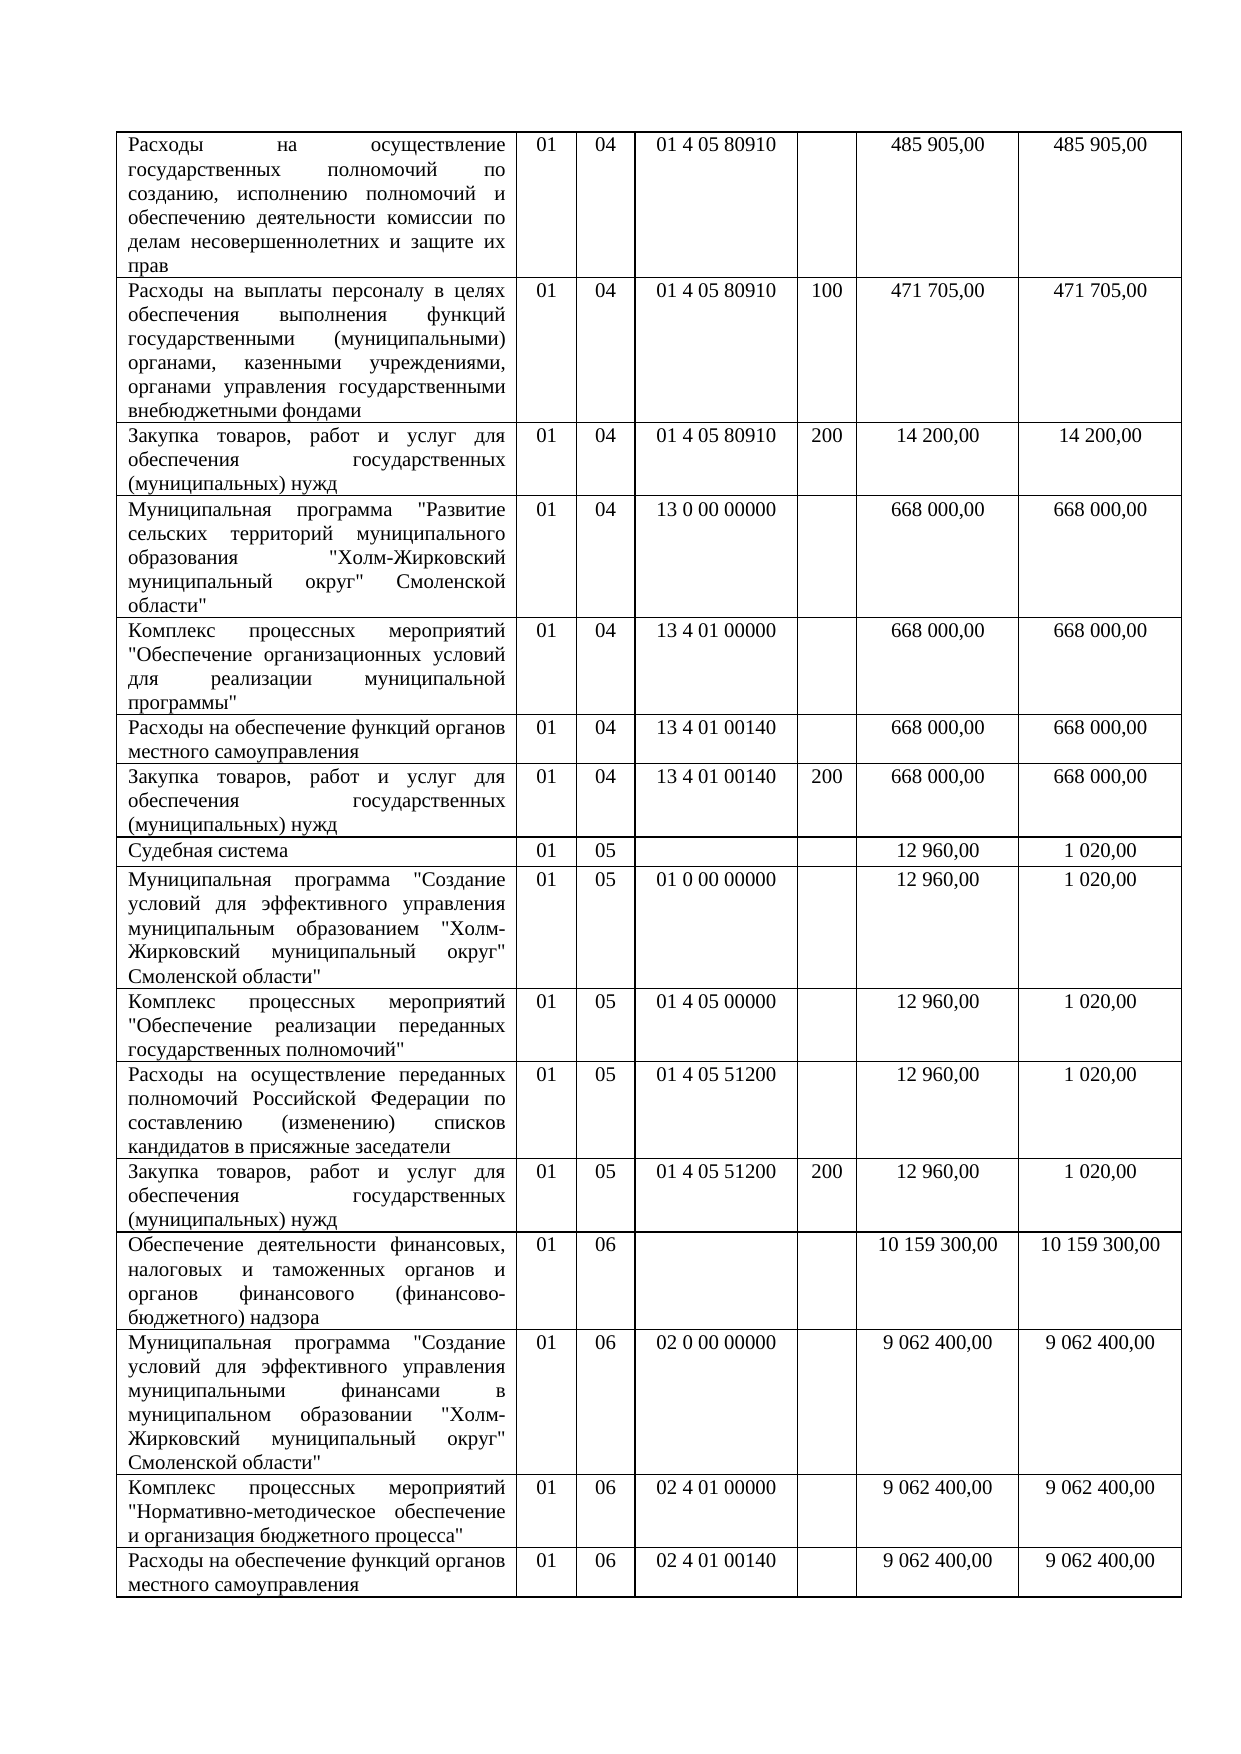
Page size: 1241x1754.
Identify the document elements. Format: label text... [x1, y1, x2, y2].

table_cell Расходы на обеспечение функций органов местного самоуправления [117, 715, 516, 763]
table_cell 14 200,00 [1019, 423, 1181, 495]
table_cell Закупка товаров, работ и услуг для обеспечения государственных (муниципальных) нужд [117, 423, 516, 495]
table_cell [636, 1233, 797, 1329]
table_cell 04 [577, 133, 634, 277]
table_cell 01 [517, 618, 576, 714]
table_cell [798, 867, 856, 988]
table_cell 01 [517, 496, 576, 617]
table_cell 668 000,00 [857, 715, 1018, 763]
table_cell 1 020,00 [1019, 1159, 1181, 1231]
table_cell 02 4 01 00000 [636, 1475, 797, 1547]
table_cell 04 [577, 423, 634, 495]
table_cell 01 [517, 423, 576, 495]
table_cell 12 960,00 [857, 989, 1018, 1061]
table_cell 06 [577, 1330, 634, 1474]
table_cell 05 [577, 838, 634, 866]
table_cell 04 [577, 278, 634, 422]
table_cell 12 960,00 [857, 838, 1018, 866]
table_cell 13 4 01 00140 [636, 715, 797, 763]
table_cell 13 0 00 00000 [636, 496, 797, 617]
table_cell 01 [517, 278, 576, 422]
table_cell 13 4 01 00000 [636, 618, 797, 714]
table_cell 9 062 400,00 [857, 1548, 1018, 1596]
table_cell 01 [517, 133, 576, 277]
table_cell 12 960,00 [857, 867, 1018, 988]
table_cell 01 0 00 00000 [636, 867, 797, 988]
table_cell 05 [577, 1159, 634, 1231]
table_cell [798, 715, 856, 763]
table_cell 01 4 05 51200 [636, 1159, 797, 1231]
table_cell 01 [517, 1548, 576, 1596]
table_cell 668 000,00 [857, 764, 1018, 836]
table_cell 01 [517, 838, 576, 866]
table_cell 668 000,00 [857, 618, 1018, 714]
table_cell Комплекс процессных мероприятий "Обеспечение реализации переданных государственных полномочий" [117, 989, 516, 1061]
table_cell 9 062 400,00 [1019, 1330, 1181, 1474]
table_cell 9 062 400,00 [1019, 1548, 1181, 1596]
table_cell [798, 1233, 856, 1329]
table_cell 9 062 400,00 [857, 1475, 1018, 1547]
table_cell 668 000,00 [1019, 764, 1181, 836]
table_cell Закупка товаров, работ и услуг для обеспечения государственных (муниципальных) нужд [117, 764, 516, 836]
table_cell 471 705,00 [1019, 278, 1181, 422]
table_cell Обеспечение деятельности финансовых, налоговых и таможенных органов и органов финансового (финансово-бюджетного) надзора [117, 1233, 516, 1329]
table_cell 10 159 300,00 [857, 1233, 1018, 1329]
table_cell [798, 1475, 856, 1547]
table_cell 668 000,00 [1019, 618, 1181, 714]
table_cell 485 905,00 [1019, 133, 1181, 277]
table_cell 06 [577, 1548, 634, 1596]
table_cell 1 020,00 [1019, 838, 1181, 866]
table_cell Закупка товаров, работ и услуг для обеспечения государственных (муниципальных) нужд [117, 1159, 516, 1231]
table_cell 668 000,00 [857, 496, 1018, 617]
table_cell [798, 989, 856, 1061]
table_cell Комплекс процессных мероприятий "Обеспечение организационных условий для реализации муниципальной программы" [117, 618, 516, 714]
table_cell 05 [577, 867, 634, 988]
table_cell 01 4 05 51200 [636, 1062, 797, 1158]
table_cell 02 0 00 00000 [636, 1330, 797, 1474]
table_cell 13 4 01 00140 [636, 764, 797, 836]
table_cell 01 [517, 989, 576, 1061]
table_cell Муниципальная программа "Развитие сельских территорий муниципального образования "Холм-Жирковский муниципальный округ" Смоленской области" [117, 496, 516, 617]
table_cell [798, 1548, 856, 1596]
table_cell [798, 133, 856, 277]
table_cell [798, 1330, 856, 1474]
table_cell 04 [577, 715, 634, 763]
table_cell 04 [577, 496, 634, 617]
table_cell 04 [577, 764, 634, 836]
table_cell 05 [577, 989, 634, 1061]
table_cell 9 062 400,00 [857, 1330, 1018, 1474]
table_cell 05 [577, 1062, 634, 1158]
table_cell Муниципальная программа "Создание условий для эффективного управления муниципальным образованием "Холм-Жирковский муниципальный округ" Смоленской области" [117, 867, 516, 988]
table_cell 668 000,00 [1019, 715, 1181, 763]
table_cell 02 4 01 00140 [636, 1548, 797, 1596]
table_cell [798, 618, 856, 714]
table_cell 1 020,00 [1019, 1062, 1181, 1158]
table_cell 10 159 300,00 [1019, 1233, 1181, 1329]
table_cell 01 [517, 715, 576, 763]
table_cell [798, 1062, 856, 1158]
table_cell 100 [798, 278, 856, 422]
table_cell 200 [798, 423, 856, 495]
table_cell [798, 496, 856, 617]
table_cell Расходы на обеспечение функций органов местного самоуправления [117, 1548, 516, 1596]
table_cell 471 705,00 [857, 278, 1018, 422]
table_cell 1 020,00 [1019, 867, 1181, 988]
table_cell 14 200,00 [857, 423, 1018, 495]
table_cell 200 [798, 1159, 856, 1231]
table_cell 06 [577, 1233, 634, 1329]
table_cell 01 [517, 867, 576, 988]
table_cell 01 [517, 1159, 576, 1231]
table_cell 06 [577, 1475, 634, 1547]
table_cell 9 062 400,00 [1019, 1475, 1181, 1547]
table_cell 200 [798, 764, 856, 836]
table_cell 01 [517, 1330, 576, 1474]
table_cell 01 [517, 764, 576, 836]
table_cell [636, 838, 797, 866]
table_cell 01 [517, 1062, 576, 1158]
table_cell 668 000,00 [1019, 496, 1181, 617]
table_cell 12 960,00 [857, 1159, 1018, 1231]
table_cell 12 960,00 [857, 1062, 1018, 1158]
table_cell 01 [517, 1475, 576, 1547]
table_cell 01 4 05 00000 [636, 989, 797, 1061]
table_cell Расходы на осуществление переданных полномочий Российской Федерации по составлению (изменению) списков кандидатов в присяжные заседатели [117, 1062, 516, 1158]
table_cell Комплекс процессных мероприятий "Нормативно-методическое обеспечение и организация бюджетного процесса" [117, 1475, 516, 1547]
table_cell [798, 838, 856, 866]
table_cell 485 905,00 [857, 133, 1018, 277]
table_cell 01 4 05 80910 [636, 278, 797, 422]
table_cell 1 020,00 [1019, 989, 1181, 1061]
table_cell Расходы на осуществление государственных полномочий по созданию, исполнению полномочий и обеспечению деятельности комиссии по делам несовершеннолетних и защите их прав [117, 133, 516, 277]
table_cell 01 [517, 1233, 576, 1329]
table_cell 01 4 05 80910 [636, 423, 797, 495]
table_cell 01 4 05 80910 [636, 133, 797, 277]
table_cell Судебная система [117, 838, 516, 866]
table_cell 04 [577, 618, 634, 714]
table_cell Муниципальная программа "Создание условий для эффективного управления муниципальными финансами в муниципальном образовании "Холм-Жирковский муниципальный округ" Смоленской области" [117, 1330, 516, 1474]
